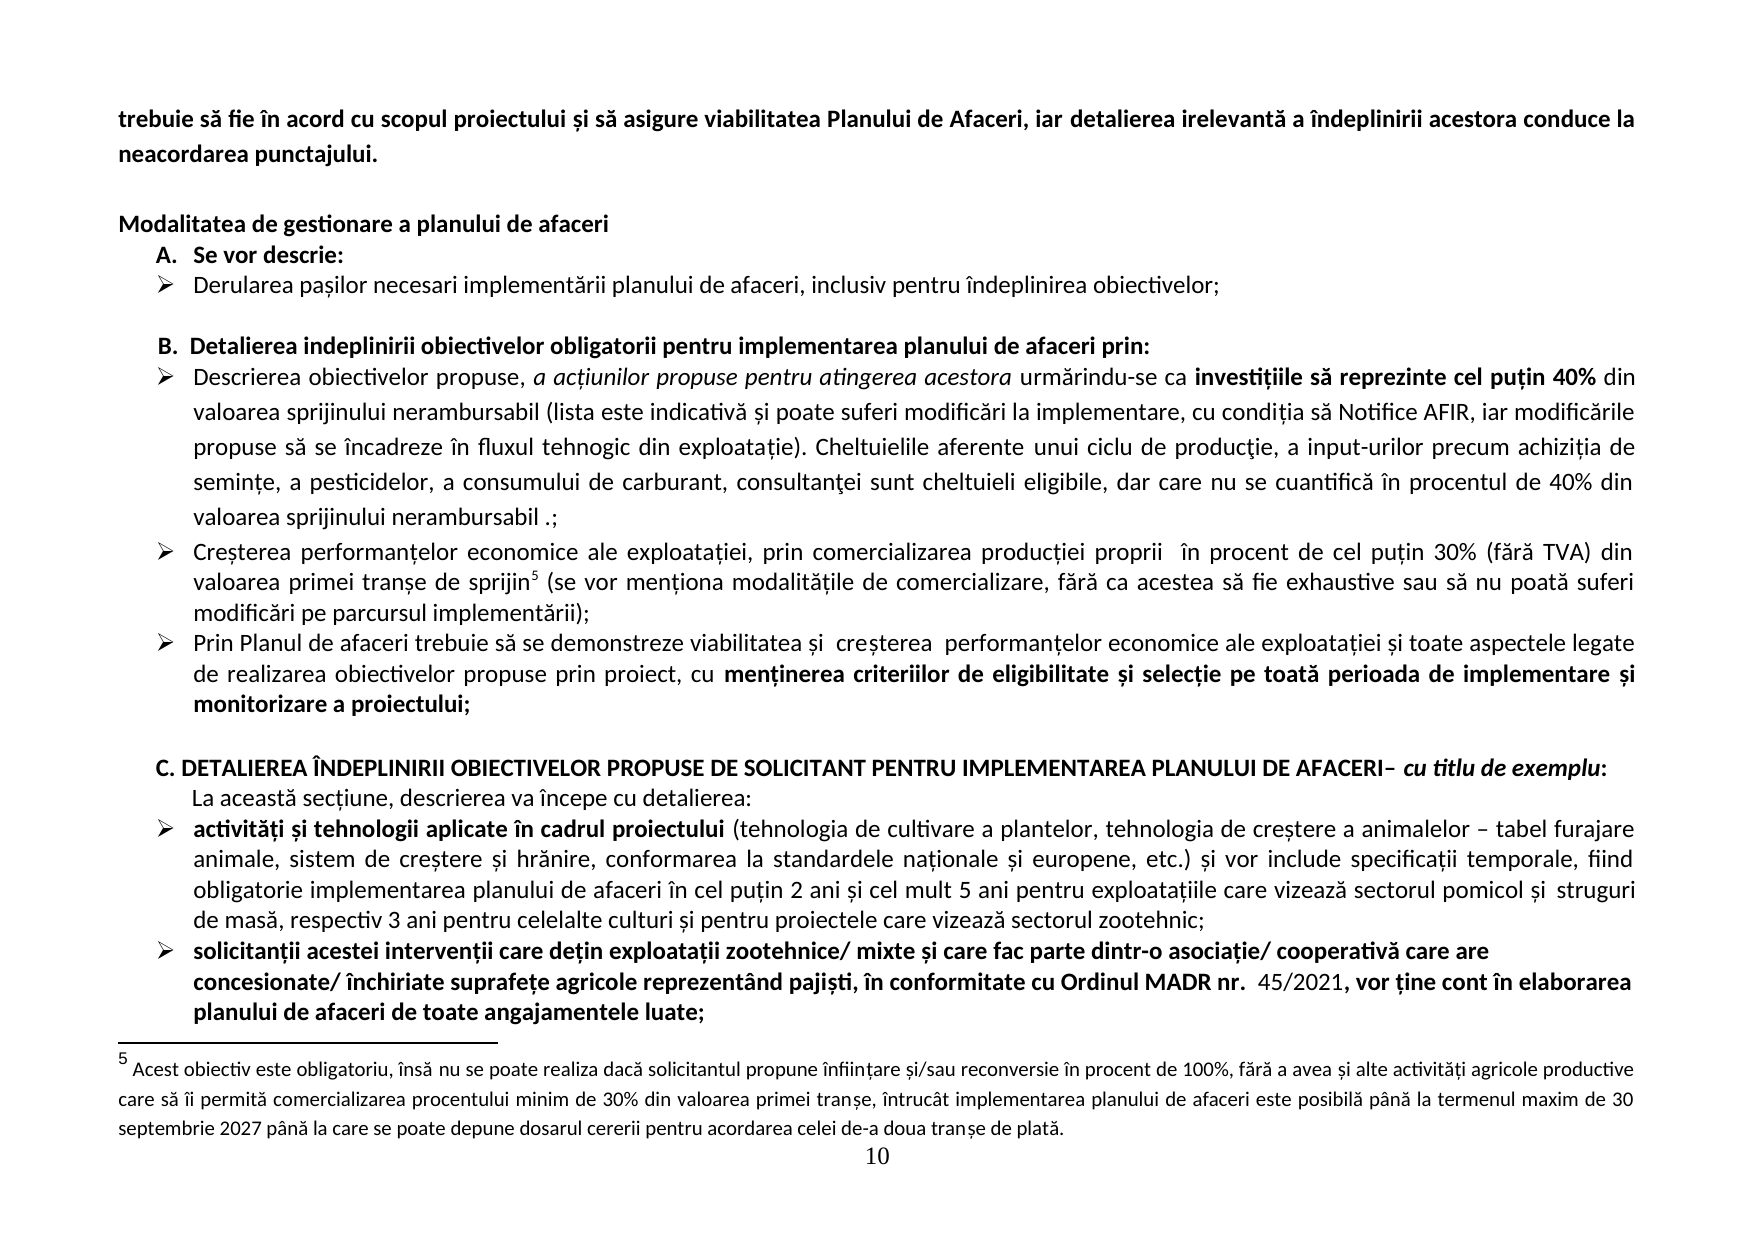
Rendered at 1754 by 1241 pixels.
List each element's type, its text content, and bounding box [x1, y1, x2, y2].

list Se vor descrie: [156, 239, 1636, 269]
list Descrierea obiectivelor propuse, a acţiunilor propuse pentru atingerea acestora urmărindu-se ca investițiile să reprezinte cel puțin 40% din valoarea sprijinului nerambursabil (lista este indicativă și poate suferi modificări la implementare, cu condiția să Notifice AFIR, iar modificările propuse să se încadreze în fluxul tehnogic din exploatație). Cheltuielile aferente unui ciclu de producţie, a input-urilor precum achiziția de semințe, a pesticidelor, a consumului de carburant, consultanţei sunt cheltuieli eligibile, dar care nu se cuantifică în procentul de 40% din valoarea sprijinului nerambursabil .; [156, 361, 1636, 531]
list solicitanţii acestei intervenții care deţin exploataţii zootehnice/ mixte şi care fac parte dintr-o asociaţie/ cooperativă care are concesionate/ închiriate suprafeţe agricole reprezentând pajişti, în conformitate cu Ordinul MADR nr. 45/2021, vor ţine cont în elaborarea planului de afaceri de toate angajamentele luate; [156, 935, 1636, 1027]
text Modalitatea de gestionare a planului de afaceri [118, 208, 1636, 239]
list Creşterea performanțelor economice ale exploatației, prin comercializarea producţiei proprii în procent de cel puţin 30% (fără TVA) din valoarea primei tranşe de sprijin (se vor menționa modalitățile de comercializare, fără ca acestea să fie exhaustive sau să nu poată suferi modificări pe parcursul implementării); [156, 536, 1636, 627]
list Prin Planul de afaceri trebuie să se demonstreze viabilitatea şi creșterea performanțelor economice ale exploatației și toate aspectele legate de realizarea obiectivelor propuse prin proiect, cu menţinerea criteriilor de eligibilitate şi selecţie pe toată perioada de implementare şi monitorizare a proiectului; [156, 627, 1636, 719]
list La această secţiune, descrierea va începe cu detalierea: [118, 783, 1636, 813]
list activităţi şi tehnologii aplicate în cadrul proiectului (tehnologia de cultivare a plantelor, tehnologia de creştere a animalelor – tabel furajare animale, sistem de creştere şi hrănire, conformarea la standardele naţionale şi europene, etc.) şi vor include specificaţii temporale, fiind obligatorie implementarea planului de afaceri în cel puţin 2 ani şi cel mult 5 ani pentru exploataţiile care vizează sectorul pomicol şi struguri de masă, respectiv 3 ani pentru celelalte culturi şi pentru proiectele care vizează sectorul zootehnic; [156, 813, 1636, 935]
list Derularea paşilor necesari implementării planului de afaceri, inclusiv pentru îndeplinirea obiectivelor; [156, 269, 1636, 300]
text B. Detalierea indeplinirii obiectivelor obligatorii pentru implementarea planului de afaceri prin: [118, 330, 1636, 361]
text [118, 103, 1636, 169]
text C. DETALIEREA ÎNDEPLINIRII OBIECTIVELOR PROPUSE DE SOLICITANT PENTRU IMPLEMENTAREA PLANULUI DE AFACERI– cu titlu de exemplu: [156, 752, 1636, 783]
